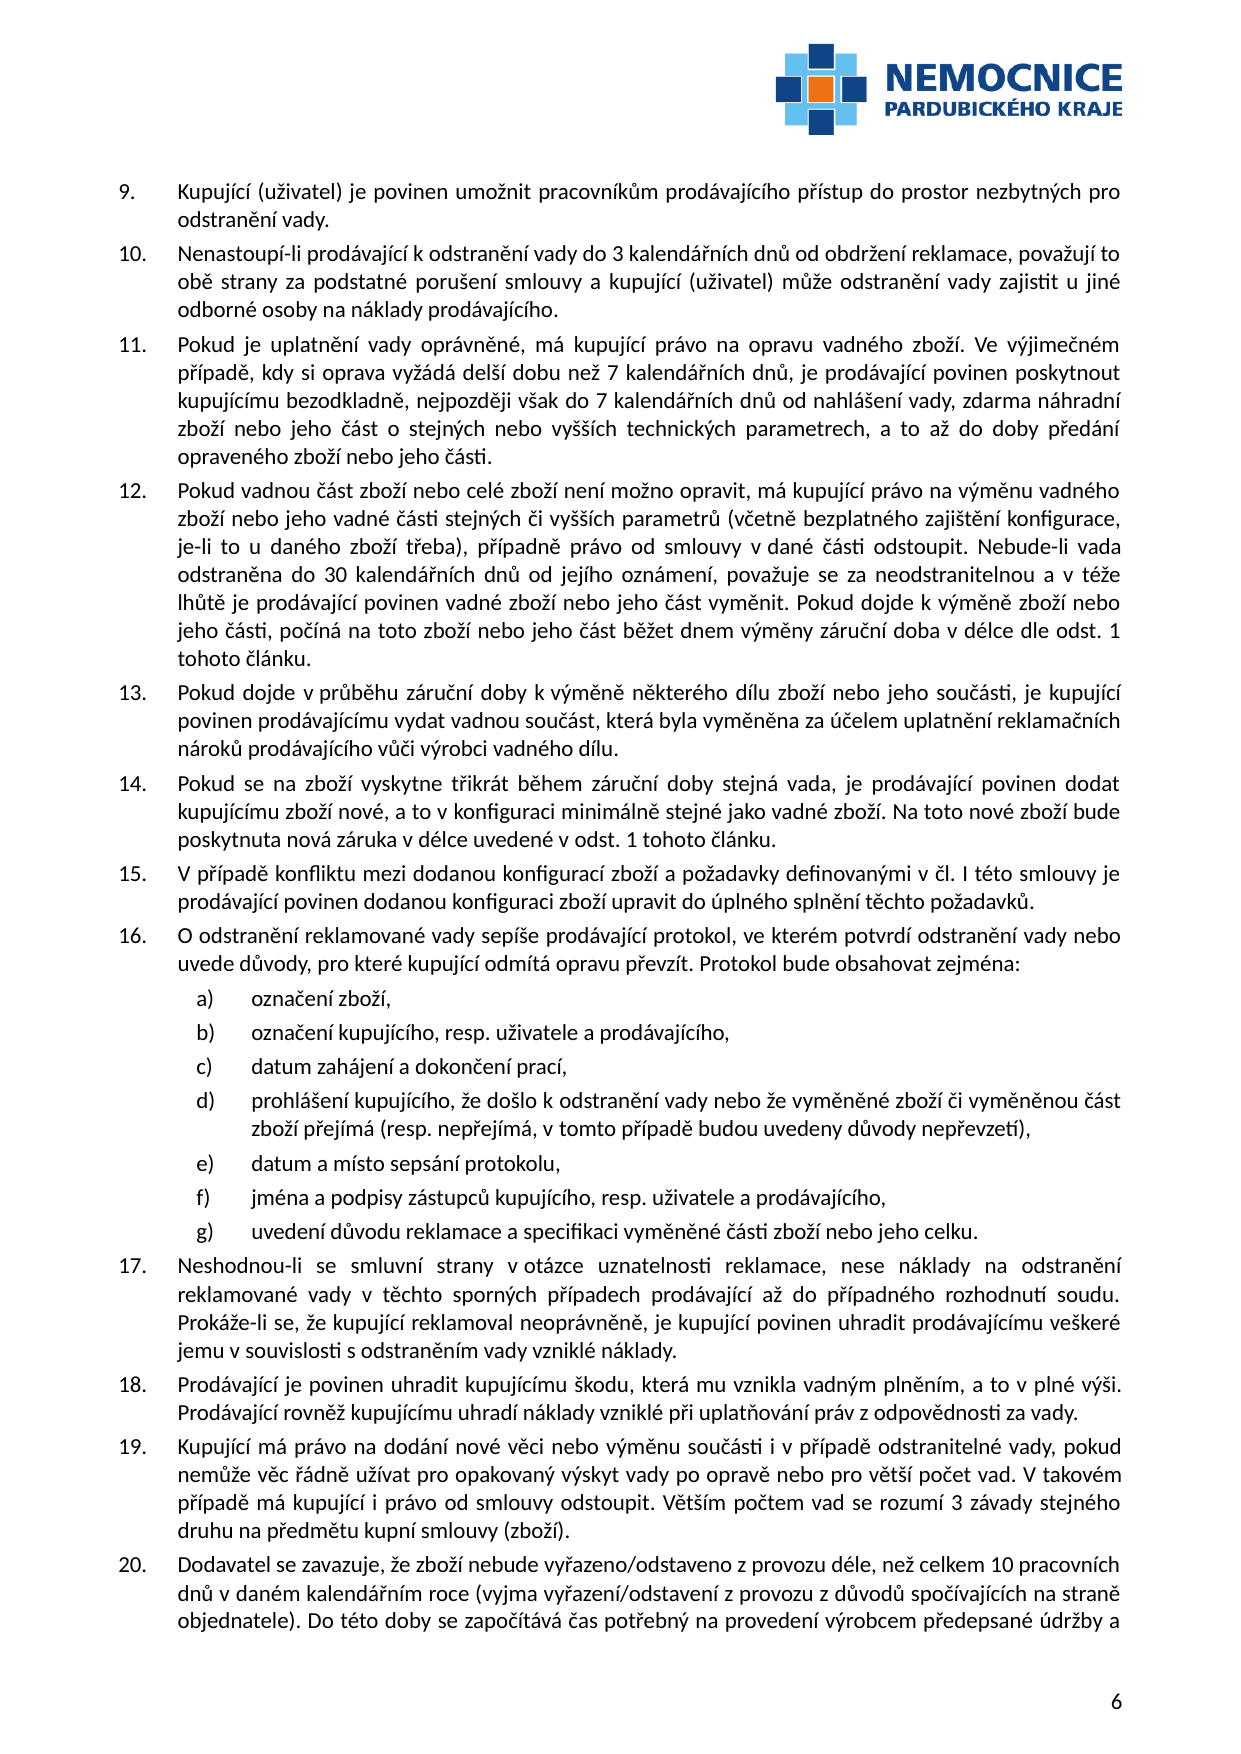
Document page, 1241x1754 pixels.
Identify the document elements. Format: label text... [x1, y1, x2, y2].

list označení zboží, [196, 984, 1122, 1012]
list Pokud se na zboží vyskytne třikrát během záruční doby stejná vada, je prodávající povinen dodat kupujícímu zboží nové, a to v konfiguraci minimálně stejné jako vadné zboží. Na toto nové zboží bude poskytnuta nová záruka v délce uvedené v odst. 1 tohoto článku. [118, 769, 1122, 853]
list prohlášení kupujícího, že došlo k odstranění vady nebo že vyměněné zboží či vyměněnou část zboží přejímá (resp. nepřejímá, v tomto případě budou uvedeny důvody nepřevzetí), [196, 1087, 1122, 1143]
list Kupující (uživatel) je povinen umožnit pracovníkům prodávajícího přístup do prostor nezbytných pro odstranění vady. [118, 177, 1122, 233]
list Neshodnou-li se smluvní strany v otázce uznatelnosti reklamace, nese náklady na odstranění reklamované vady v těchto sporných případech prodávající až do případného rozhodnutí soudu. Prokáže-li se, že kupující reklamoval neoprávněně, je kupující povinen uhradit prodávajícímu veškeré jemu v souvislosti s odstraněním vady vzniklé náklady. [118, 1252, 1122, 1364]
list Kupující má právo na dodání nové věci nebo výměnu součásti i v případě odstranitelné vady, pokud nemůže věc řádně užívat pro opakovaný výskyt vady po opravě nebo pro větší počet vad. V takovém případě má kupující i právo od smlouvy odstoupit. Větším počtem vad se rozumí 3 závady stejného druhu na předmětu kupní smlouvy (zboží). [118, 1432, 1122, 1544]
list Pokud je uplatnění vady oprávněné, má kupující právo na opravu vadného zboží. Ve výjimečném případě, kdy si oprava vyžádá delší dobu než 7 kalendářních dnů, je prodávající povinen poskytnout kupujícímu bezodkladně, nejpozději však do 7 kalendářních dnů od nahlášení vady, zdarma náhradní zboží nebo jeho část o stejných nebo vyšších technických parametrech, a to až do doby předání opraveného zboží nebo jeho části. [118, 330, 1122, 470]
list Pokud dojde v průběhu záruční doby k výměně některého dílu zboží nebo jeho součásti, je kupující povinen prodávajícímu vydat vadnou součást, která byla vyměněna za účelem uplatnění reklamačních nároků prodávajícího vůči výrobci vadného dílu. [118, 678, 1122, 763]
list datum zahájení a dokončení prací, [196, 1052, 1122, 1080]
picture [774, 42, 1123, 136]
list V případě konfliktu mezi dodanou konfigurací zboží a požadavky definovanými v čl. I této smlouvy je prodávající povinen dodanou konfiguraci zboží upravit do úplného splnění těchto požadavků. [118, 859, 1122, 915]
list Nenastoupí-li prodávající k odstranění vady do 3 kalendářních dnů od obdržení reklamace, považují to obě strany za podstatné porušení smlouvy a kupující (uživatel) může odstranění vady zajistit u jiné odborné osoby na náklady prodávajícího. [118, 239, 1122, 323]
list označení kupujícího, resp. uživatele a prodávajícího, [196, 1018, 1122, 1046]
list uvedení důvodu reklamace a specifikaci vyměněné části zboží nebo jeho celku. [196, 1217, 1122, 1245]
list O odstranění reklamované vady sepíše prodávající protokol, ve kterém potvrdí odstranění vady nebo uvede důvody, pro které kupující odmítá opravu převzít. Protokol bude obsahovat zejména: [118, 921, 1122, 977]
list Pokud vadnou část zboží nebo celé zboží není možno opravit, má kupující právo na výměnu vadného zboží nebo jeho vadné části stejných či vyšších parametrů (včetně bezplatného zajištění konfigurace, je-li to u daného zboží třeba), případně právo od smlouvy v dané části odstoupit. Nebude-li vada odstraněna do 30 kalendářních dnů od jejího oznámení, považuje se za neodstranitelnou a v téže lhůtě je prodávající povinen vadné zboží nebo jeho část vyměnit. Pokud dojde k výměně zboží nebo jeho části, počíná na toto zboží nebo jeho část běžet dnem výměny záruční doba v délce dle odst. 1 tohoto článku. [118, 476, 1122, 672]
list Prodávající je povinen uhradit kupujícímu škodu, která mu vznikla vadným plněním, a to v plné výši. Prodávající rovněž kupujícímu uhradí náklady vzniklé při uplatňování práv z odpovědnosti za vady. [118, 1370, 1122, 1426]
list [118, 1551, 1122, 1635]
list datum a místo sepsání protokolu, [196, 1149, 1122, 1177]
list jména a podpisy zástupců kupujícího, resp. uživatele a prodávajícího, [196, 1183, 1122, 1211]
